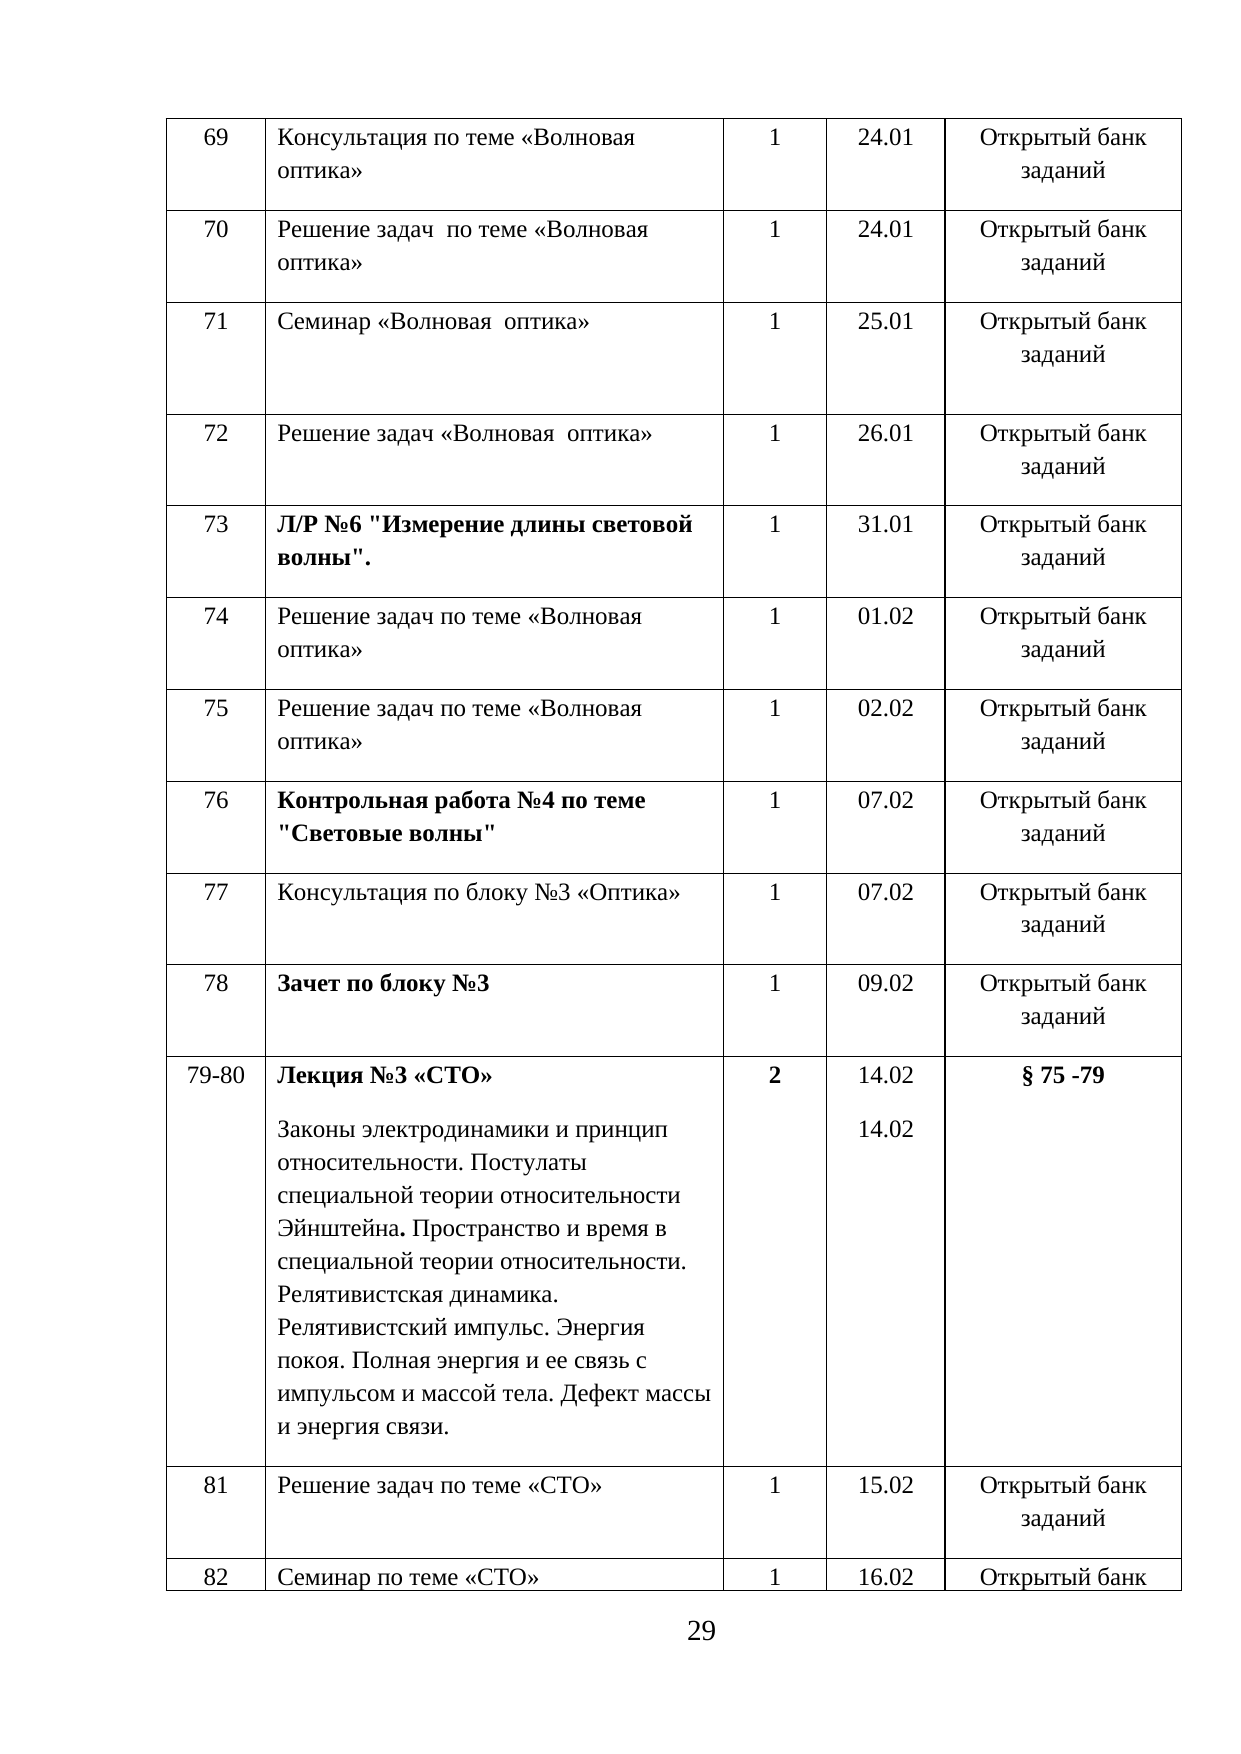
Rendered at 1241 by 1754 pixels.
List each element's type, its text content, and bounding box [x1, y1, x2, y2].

table_cell 1 [724, 782, 826, 872]
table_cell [946, 1559, 1181, 1590]
table_cell 82 [167, 1559, 265, 1590]
table_cell 73 [167, 506, 265, 597]
table_cell Открытый банк заданий [946, 415, 1181, 505]
table_cell 1 [724, 415, 826, 505]
table_cell Открытый банк заданий [946, 874, 1181, 964]
table_cell 1 [724, 119, 826, 210]
table_cell 24.01 [827, 119, 944, 210]
table_cell Решение задач «Волновая оптика» [266, 415, 723, 505]
table_cell Открытый банк заданий [946, 782, 1181, 872]
table_cell 71 [167, 303, 265, 413]
table_cell 72 [167, 415, 265, 505]
table_cell Решение задач по теме «Волновая оптика» [266, 598, 723, 689]
table_cell Консультация по блоку №3 «Оптика» [266, 874, 723, 964]
table_cell Консультация по теме «Волновая оптика» [266, 119, 723, 210]
table_cell Зачет по блоку №3 [266, 965, 723, 1056]
table_cell 25.01 [827, 303, 944, 413]
table_cell Решение задач по теме «Волновая оптика» [266, 211, 723, 302]
table_cell 14.02 14.02 [827, 1057, 944, 1466]
table_cell 15.02 [827, 1467, 944, 1557]
table_cell 31.01 [827, 506, 944, 597]
table_cell Контрольная работа №4 по теме "Световые волны" [266, 782, 723, 872]
table_cell 1 [724, 965, 826, 1056]
table_cell 70 [167, 211, 265, 302]
table_cell Открытый банк заданий [946, 1467, 1181, 1557]
table_cell 77 [167, 874, 265, 964]
table_cell 26.01 [827, 415, 944, 505]
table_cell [266, 1559, 723, 1590]
table_cell Открытый банк заданий [946, 965, 1181, 1056]
table_cell Открытый банк заданий [946, 506, 1181, 597]
table_cell 09.02 [827, 965, 944, 1056]
table_cell 1 [724, 1467, 826, 1557]
table_cell 07.02 [827, 782, 944, 872]
table_cell Решение задач по теме «Волновая оптика» [266, 690, 723, 781]
table_cell 1 [724, 1559, 826, 1590]
table_cell 79-80 [167, 1057, 265, 1466]
table_cell 2 [724, 1057, 826, 1466]
table_cell § 75 -79 [946, 1057, 1181, 1466]
table_cell 1 [724, 506, 826, 597]
table_cell Открытый банк заданий [946, 690, 1181, 781]
table_cell 81 [167, 1467, 265, 1557]
table_cell Открытый банк заданий [946, 119, 1181, 210]
table_cell Открытый банк заданий [946, 303, 1181, 413]
table_cell 1 [724, 211, 826, 302]
table_cell Открытый банк заданий [946, 211, 1181, 302]
table_cell Семинар «Волновая оптика» [266, 303, 723, 413]
table_cell 74 [167, 598, 265, 689]
table_cell 78 [167, 965, 265, 1056]
table_cell 02.02 [827, 690, 944, 781]
table_cell 01.02 [827, 598, 944, 689]
table_cell 24.01 [827, 211, 944, 302]
table_cell 1 [724, 303, 826, 413]
table_cell 69 [167, 119, 265, 210]
table_cell Открытый банк заданий [946, 598, 1181, 689]
table_cell 1 [724, 598, 826, 689]
table_cell 1 [724, 690, 826, 781]
table_cell 07.02 [827, 874, 944, 964]
table_cell 16.02 [827, 1559, 944, 1590]
table_cell Лекция №3 «СТО» Законы электродинамики и принцип относительности. Постулаты специальной теории относительности Эйнштейна. Пространство и время в специальной теории относительности. Релятивистская динамика. Релятивистский импульс. Энергия покоя. Полная энергия и ее связь с импульсом и массой тела. Дефект массы и энергия связи. [266, 1057, 723, 1466]
table_cell 76 [167, 782, 265, 872]
table_cell Л/Р №6 "Измерение длины световой волны". [266, 506, 723, 597]
table_cell Решение задач по теме «СТО» [266, 1467, 723, 1557]
table_cell 1 [724, 874, 826, 964]
table_cell 75 [167, 690, 265, 781]
